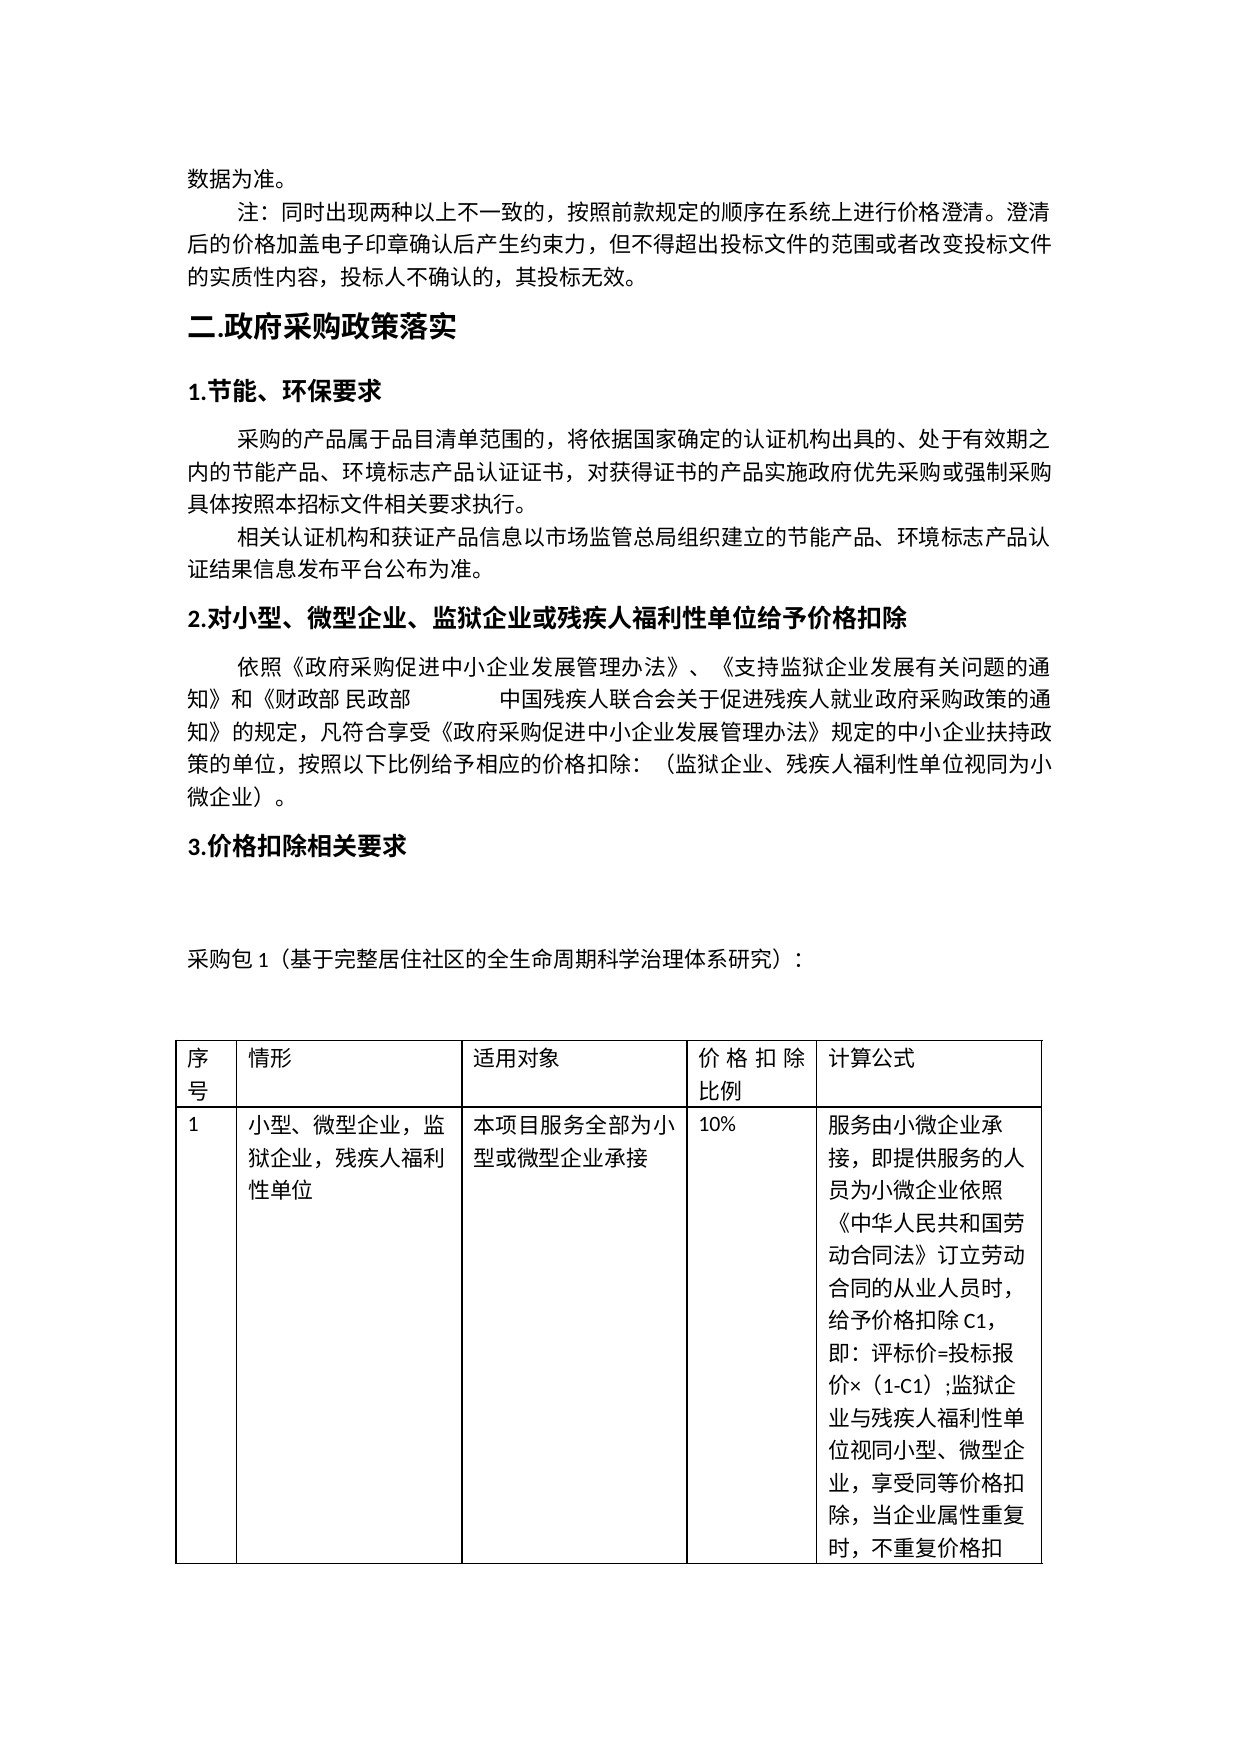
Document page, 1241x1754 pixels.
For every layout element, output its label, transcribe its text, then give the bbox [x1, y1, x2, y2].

text 二.政府采购政策落实 [187, 292, 1053, 357]
text 相关认证机构和获证产品信息以市场监管总局组织建立的节能产品、环境标志产品认证结果信息发布平台公布为准。 [187, 519, 1053, 584]
table_header 情形 [237, 1041, 461, 1106]
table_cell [237, 1108, 461, 1563]
table_header 适用对象 [463, 1041, 686, 1106]
text 注：同时出现两种以上不一致的，按照前款规定的顺序在系统上进行价格澄清。澄清后的价格加盖电子印章确认后产生约束力，但不得超出投标文件的范围或者改变投标文件的实质性内容，投标人不确认的，其投标无效。 [187, 194, 1053, 292]
text 3.价格扣除相关要求 [187, 812, 1053, 877]
table_header 价格扣除比例 [688, 1041, 816, 1106]
text 1.节能、环保要求 [187, 357, 1053, 422]
text 采购包1（基于完整居住社区的全生命周期科学治理体系研究）： [187, 942, 1053, 974]
table_header 计算公式 [817, 1041, 1041, 1106]
table_header 序号 [177, 1041, 236, 1106]
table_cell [817, 1108, 1041, 1563]
table_cell 1 [177, 1108, 236, 1563]
text 2.对小型、微型企业、监狱企业或残疾人福利性单位给予价格扣除 [187, 584, 1053, 649]
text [187, 162, 1053, 194]
table_cell 本项目服务全部为小型或微型企业承接 [463, 1108, 686, 1563]
text 依照《政府采购促进中小企业发展管理办法》、《支持监狱企业发展有关问题的通知》和《财政部 民政部 中国残疾人联合会关于促进残疾人就业政府采购政策的通知》的规定，凡符合享受《政府采购促进中小企业发展管理办法》规定的中小企业扶持政策的单位，按照以下比例给予相应的价格扣除：（监狱企业、残疾人福利性单位视同为小、微企业）。 [187, 649, 1053, 812]
text 采购的产品属于品目清单范围的，将依据国家确定的认证机构出具的、处于有效期之内的节能产品、环境标志产品认证证书，对获得证书的产品实施政府优先采购或强制采购，具体按照本招标文件相关要求执行。 [187, 422, 1053, 519]
table_cell 10% [688, 1108, 816, 1563]
